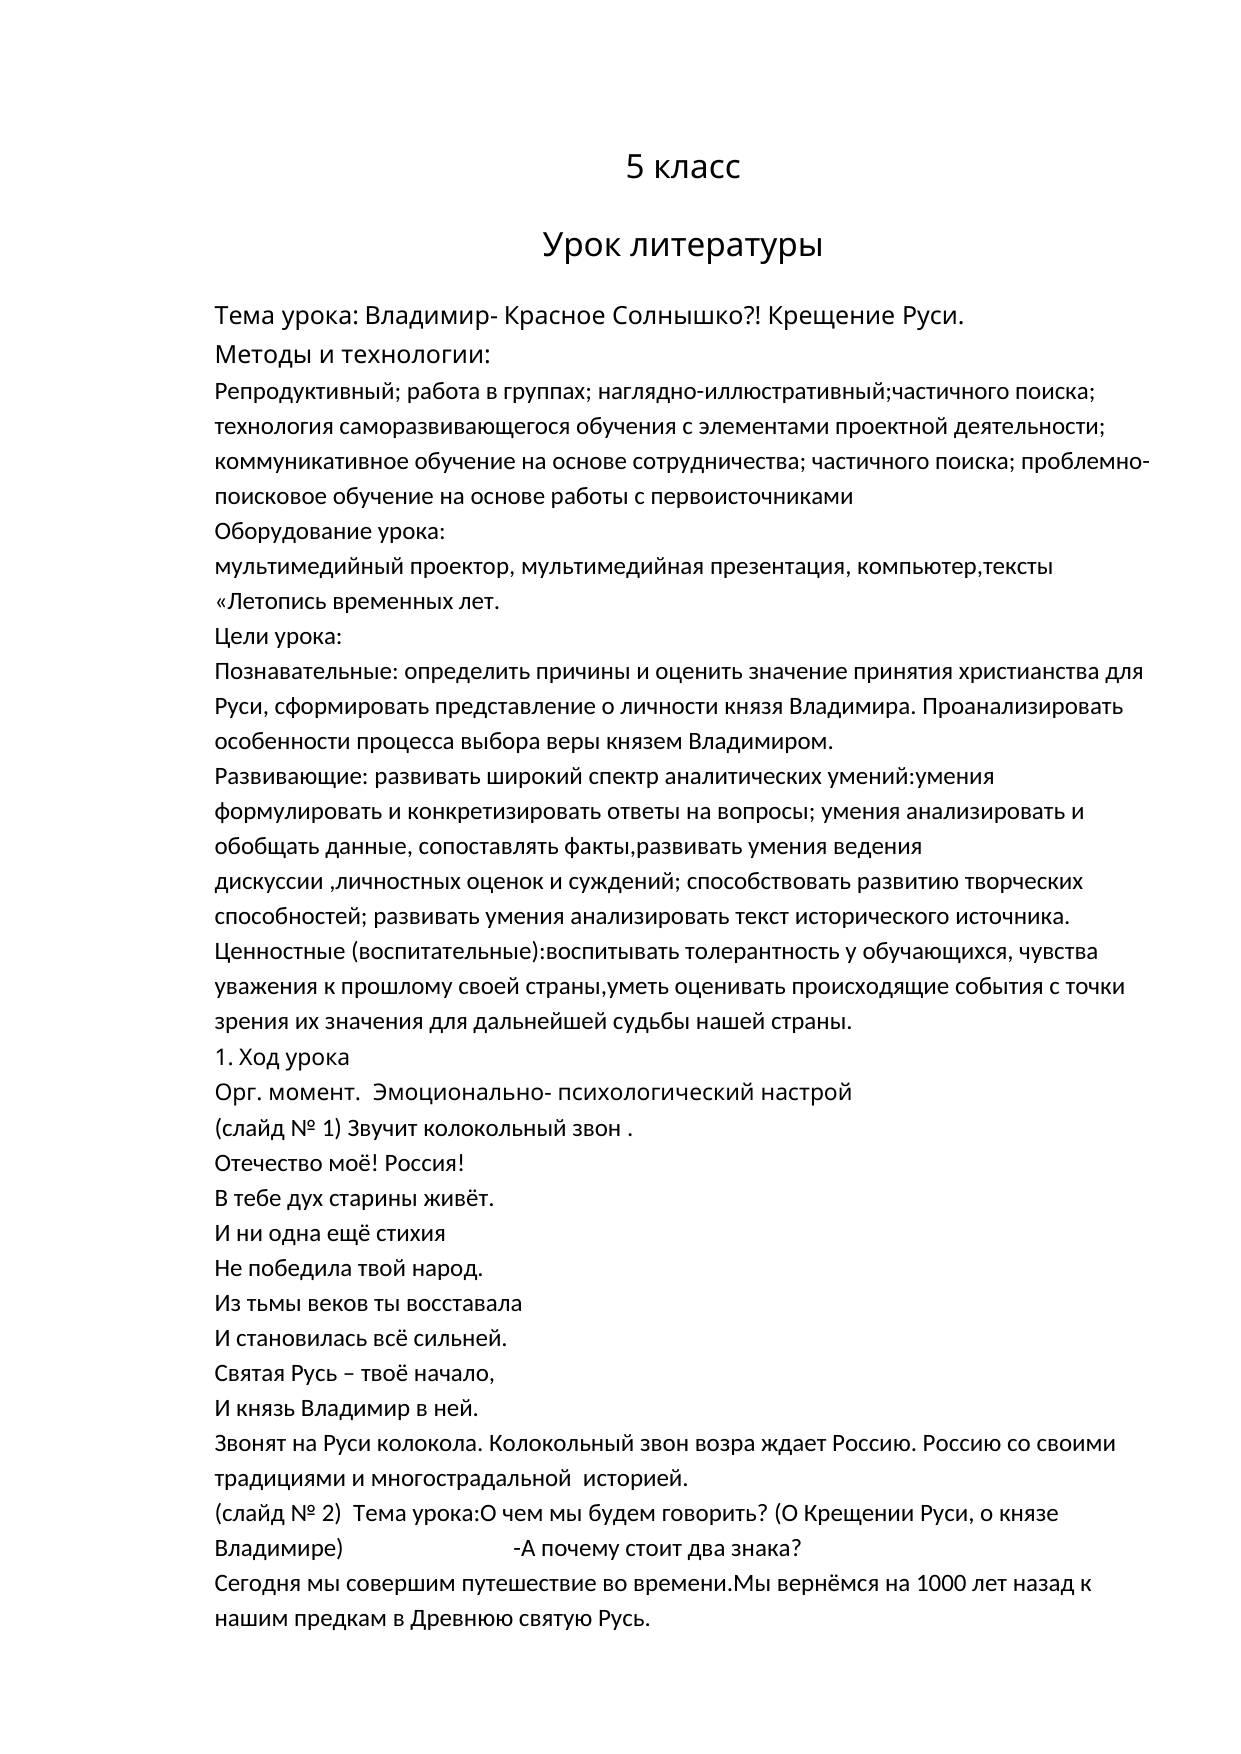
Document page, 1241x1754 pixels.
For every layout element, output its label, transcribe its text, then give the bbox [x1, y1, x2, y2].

text Урок литературы [214, 220, 1152, 266]
text 5 класс [214, 143, 1152, 188]
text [214, 297, 1152, 1633]
